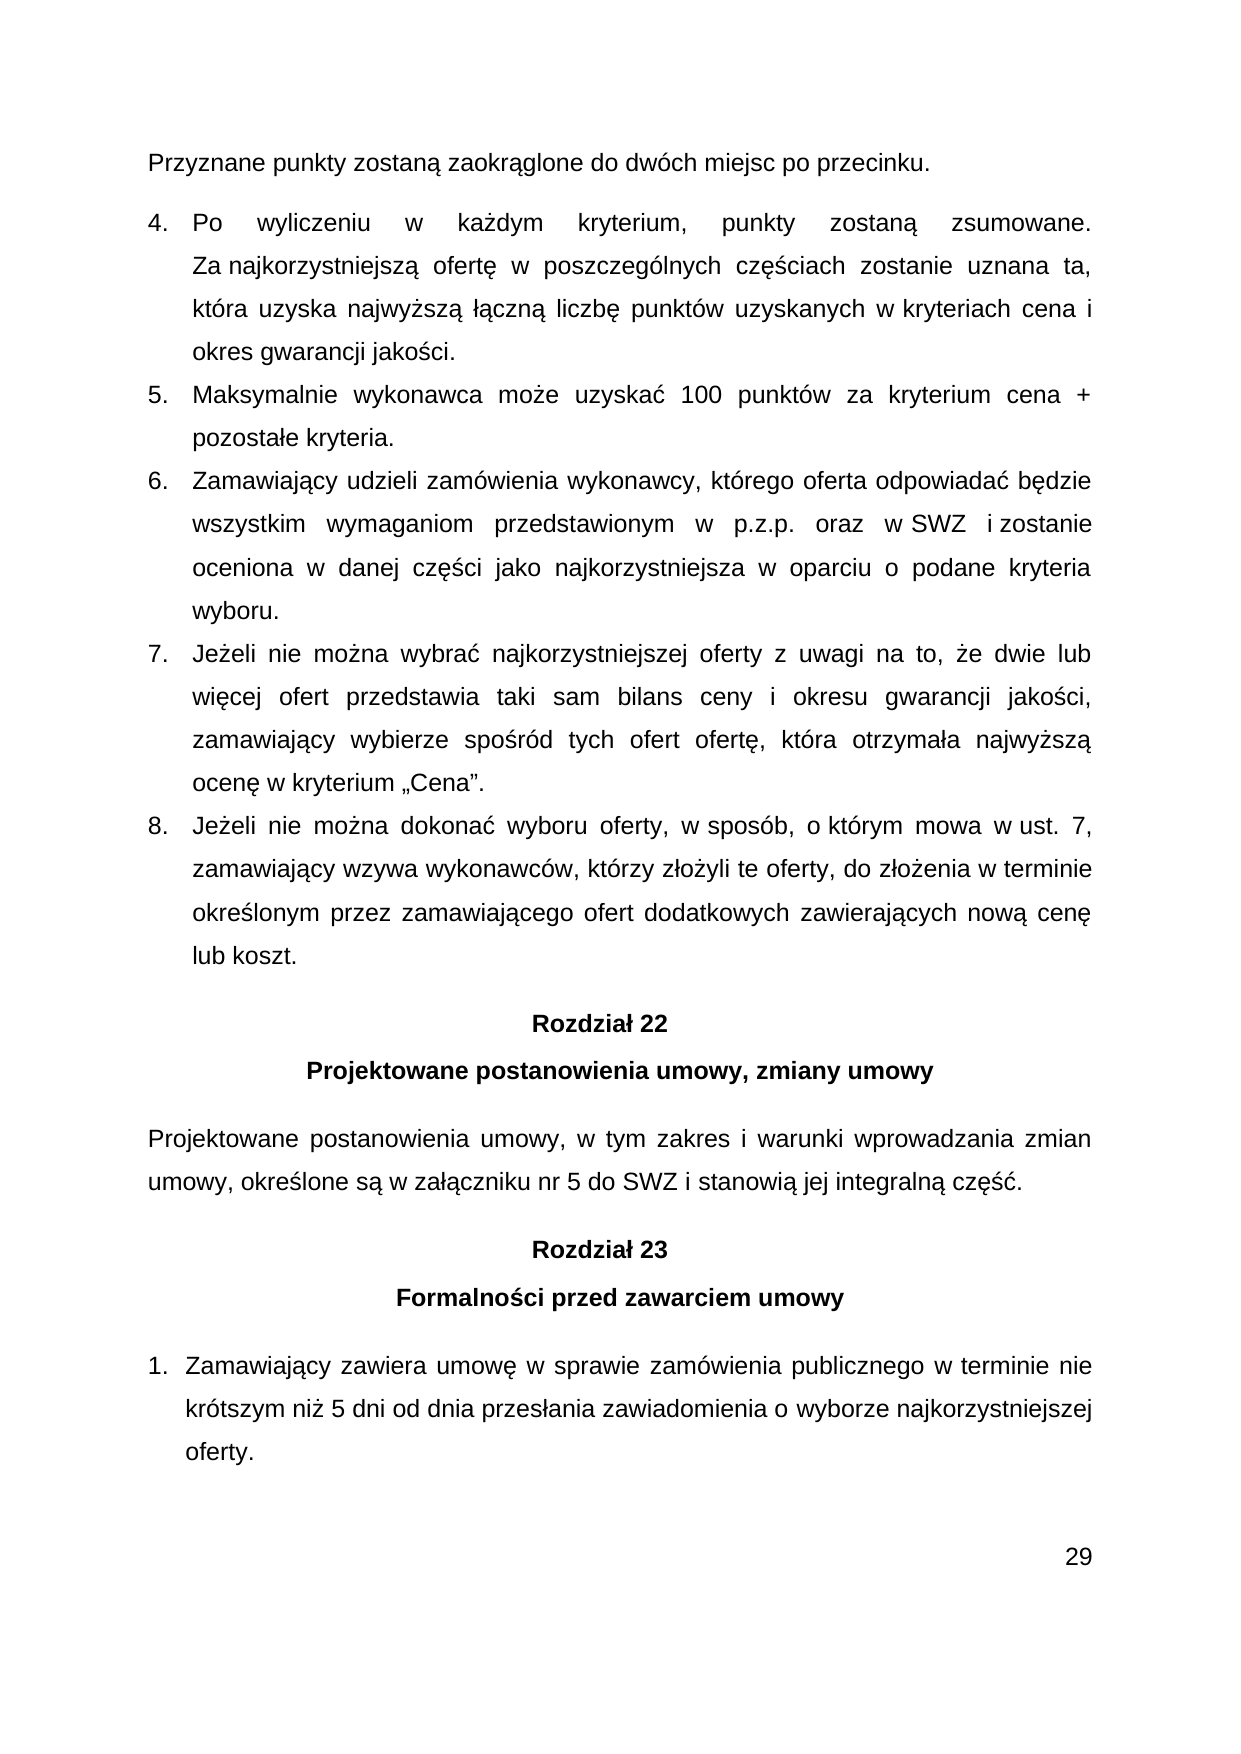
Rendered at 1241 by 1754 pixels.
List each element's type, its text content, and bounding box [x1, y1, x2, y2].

subtitle Formalności przed zawarciem umowy [148, 1283, 1092, 1311]
list Maksymalnie wykonawca może uzyskać 100 punktów za kryterium cena + pozostałe kryteria. [148, 380, 1092, 452]
list Zamawiający zawiera umowę w sprawie zamówienia publicznego w terminie nie krótszym niż 5 dni od dnia przesłania zawiadomienia o wyborze najkorzystniejszej oferty. [148, 1351, 1092, 1466]
text Projektowane postanowienia umowy, w tym zakres i warunki wprowadzania zmian umowy, określone są w załączniku nr 5 do SWZ i stanowią jej integralną część. [148, 1124, 1092, 1196]
list Jeżeli nie można wybrać najkorzystniejszej oferty z uwagi na to, że dwie lub więcej ofert przedstawia taki sam bilans ceny i okresu gwarancji jakości, zamawiający wybierze spośród tych ofert ofertę, która otrzymała najwyższą ocenę w kryterium „Cena”. [148, 639, 1092, 797]
list Po wyliczeniu w każdym kryterium, punkty zostaną zsumowane. Za najkorzystniejszą ofertę w poszczególnych częściach zostanie uznana ta, która uzyska najwyższą łączną liczbę punktów uzyskanych w kryteriach cena i okres gwarancji jakości. [148, 207, 1092, 366]
subtitle Projektowane postanowienia umowy, zmiany umowy [148, 1056, 1092, 1085]
list Jeżeli nie można dokonać wyboru oferty, w sposób, o którym mowa w ust. 7, zamawiający wzywa wykonawców, którzy złożyli te oferty, do złożenia w terminie określonym przez zamawiającego ofert dodatkowych zawierających nową cenę lub koszt. [148, 811, 1092, 969]
text Przyznane punkty zostaną zaokrąglone do dwóch miejsc po przecinku. [148, 148, 1092, 176]
list Zamawiający udzieli zamówienia wykonawcy, którego oferta odpowiadać będzie wszystkim wymaganiom przedstawionym w p.z.p. oraz w SWZ i zostanie oceniona w danej części jako najkorzystniejsza w oparciu o podane kryteria wyboru. [148, 466, 1092, 624]
